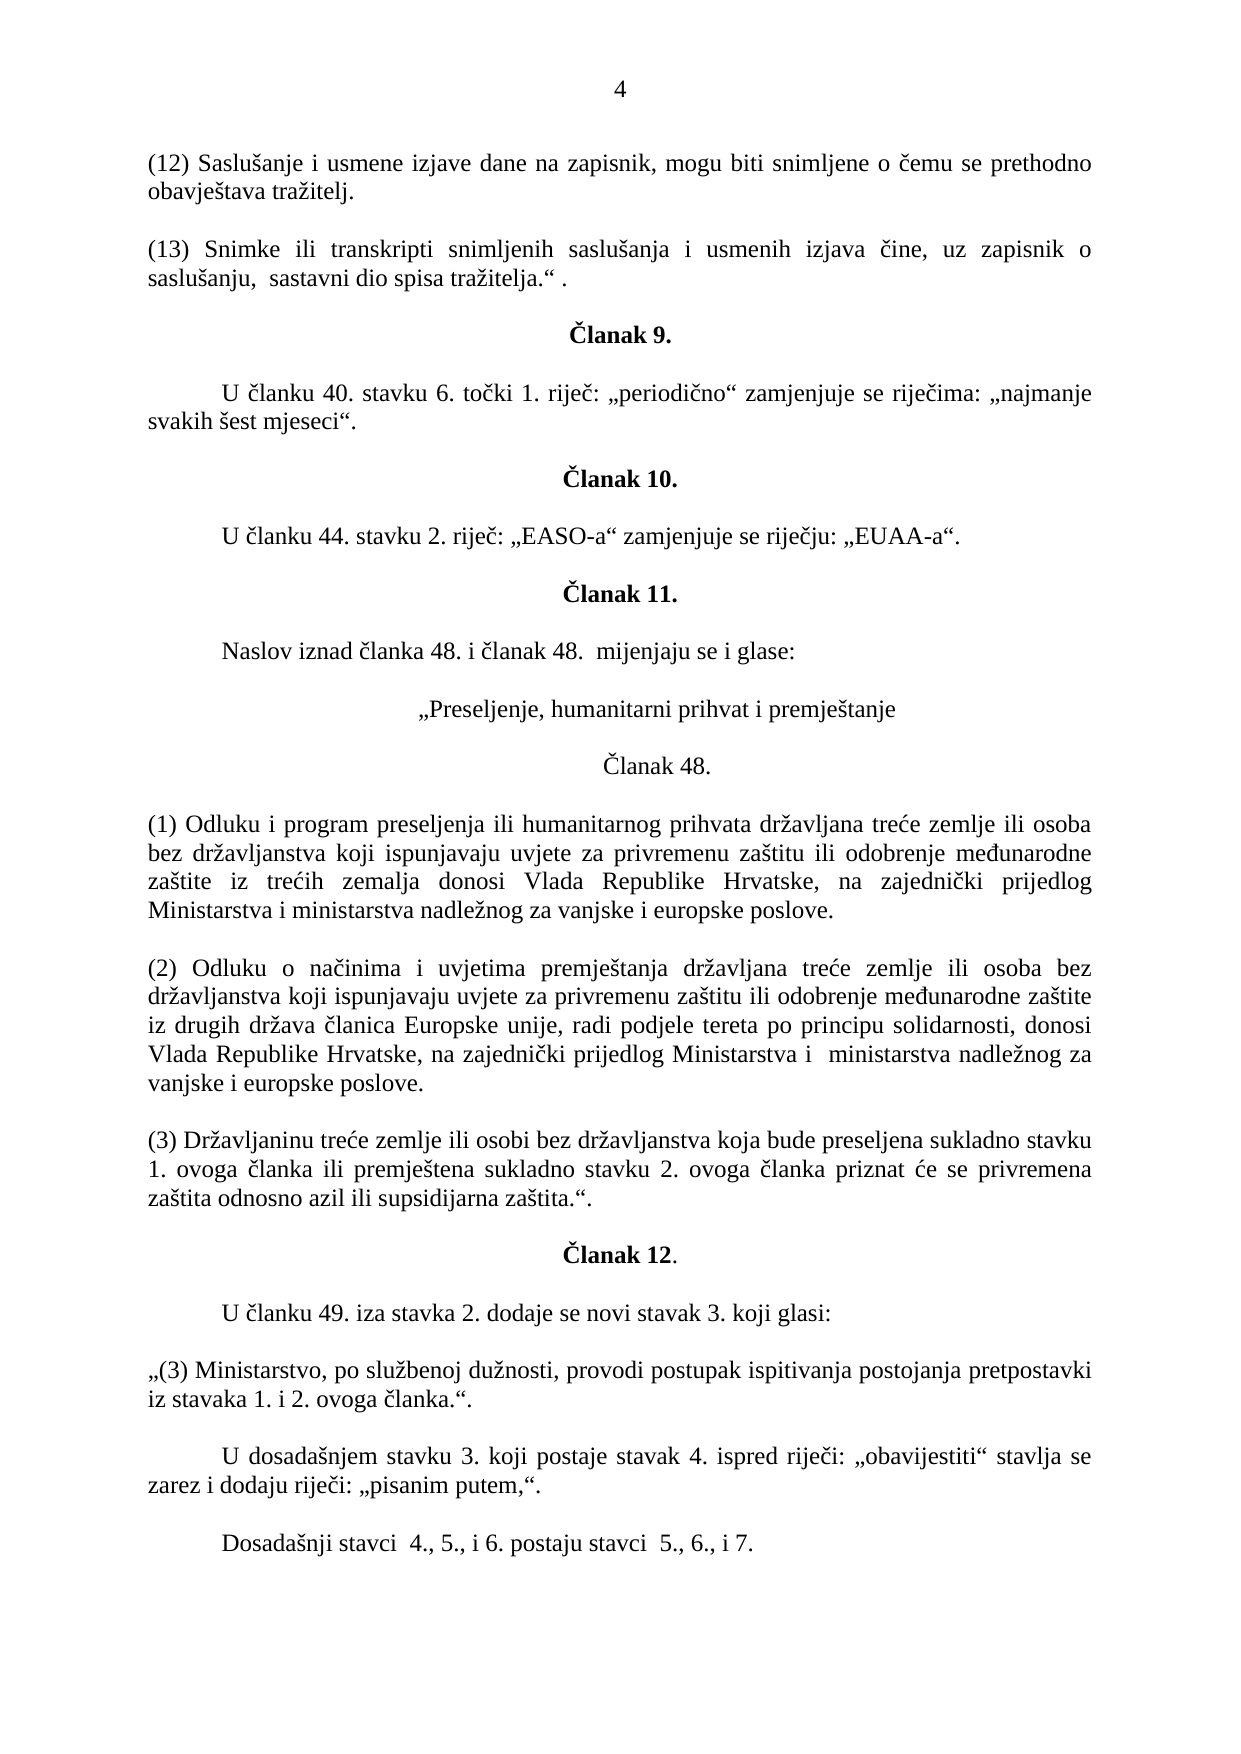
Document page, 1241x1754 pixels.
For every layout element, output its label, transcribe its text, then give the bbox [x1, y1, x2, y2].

text (13) Snimke ili transkripti snimljenih saslušanja i usmenih izjava čine, uz zapisnik o saslušanju, sastavni dio spisa tražitelja.“ . [148, 234, 1093, 291]
text (12) Saslušanje i usmene izjave dane na zapisnik, mogu biti snimljene o čemu se prethodno obavještava tražitelj. [148, 148, 1093, 205]
text Članak 9. [148, 320, 1093, 349]
text Članak 48. [148, 751, 1093, 780]
text Naslov iznad članka 48. i članak 48. mijenjaju se i glase: [148, 636, 1093, 665]
text Članak 11. [148, 579, 1093, 608]
text (1) Odluku i program preseljenja ili humanitarnog prihvata državljana treće zemlje ili osoba bez državljanstva koji ispunjavaju uvjete za privremenu zaštitu ili odobrenje međunarodne zaštite iz trećih zemalja donosi Vlada Republike Hrvatske, na zajednički prijedlog Ministarstva i ministarstva nadležnog za vanjske i europske poslove. [148, 809, 1093, 924]
text U članku 44. stavku 2. riječ: „EASO-a“ zamjenjuje se riječju: „EUAA-a“. [148, 521, 1093, 550]
text „(3) Ministarstvo, po službenoj dužnosti, provodi postupak ispitivanja postojanja pretpostavki iz stavaka 1. i 2. ovoga članka.“. [148, 1355, 1093, 1413]
text Članak 12. [148, 1240, 1093, 1269]
text (2) Odluku o načinima i uvjetima premještanja državljana treće zemlje ili osoba bez državljanstva koji ispunjavaju uvjete za privremenu zaštitu ili odobrenje međunarodne zaštite iz drugih država članica Europske unije, radi podjele tereta po principu solidarnosti, donosi Vlada Republike Hrvatske, na zajednički prijedlog Ministarstva i ministarstva nadležnog za vanjske i europske poslove. [148, 953, 1093, 1096]
text Članak 10. [148, 464, 1093, 493]
text U dosadašnjem stavku 3. koji postaje stavak 4. ispred riječi: „obavijestiti“ stavlja se zarez i dodaju riječi: „pisanim putem,“. [148, 1441, 1093, 1499]
text Dosadašnji stavci 4., 5., i 6. postaju stavci 5., 6., i 7. [148, 1528, 1093, 1556]
text U članku 49. iza stavka 2. dodaje se novi stavak 3. koji glasi: [148, 1298, 1093, 1326]
text „Preseljenje, humanitarni prihvat i premještanje [148, 694, 1093, 723]
text U članku 40. stavku 6. točki 1. riječ: „periodično“ zamjenjuje se riječima: „najmanje svakih šest mjeseci“. [148, 378, 1093, 435]
text (3) Državljaninu treće zemlje ili osobi bez državljanstva koja bude preseljena sukladno stavku 1. ovoga članka ili premještena sukladno stavku 2. ovoga članka priznat će se privremena zaštita odnosno azil ili supsidijarna zaštita.“. [148, 1125, 1093, 1211]
